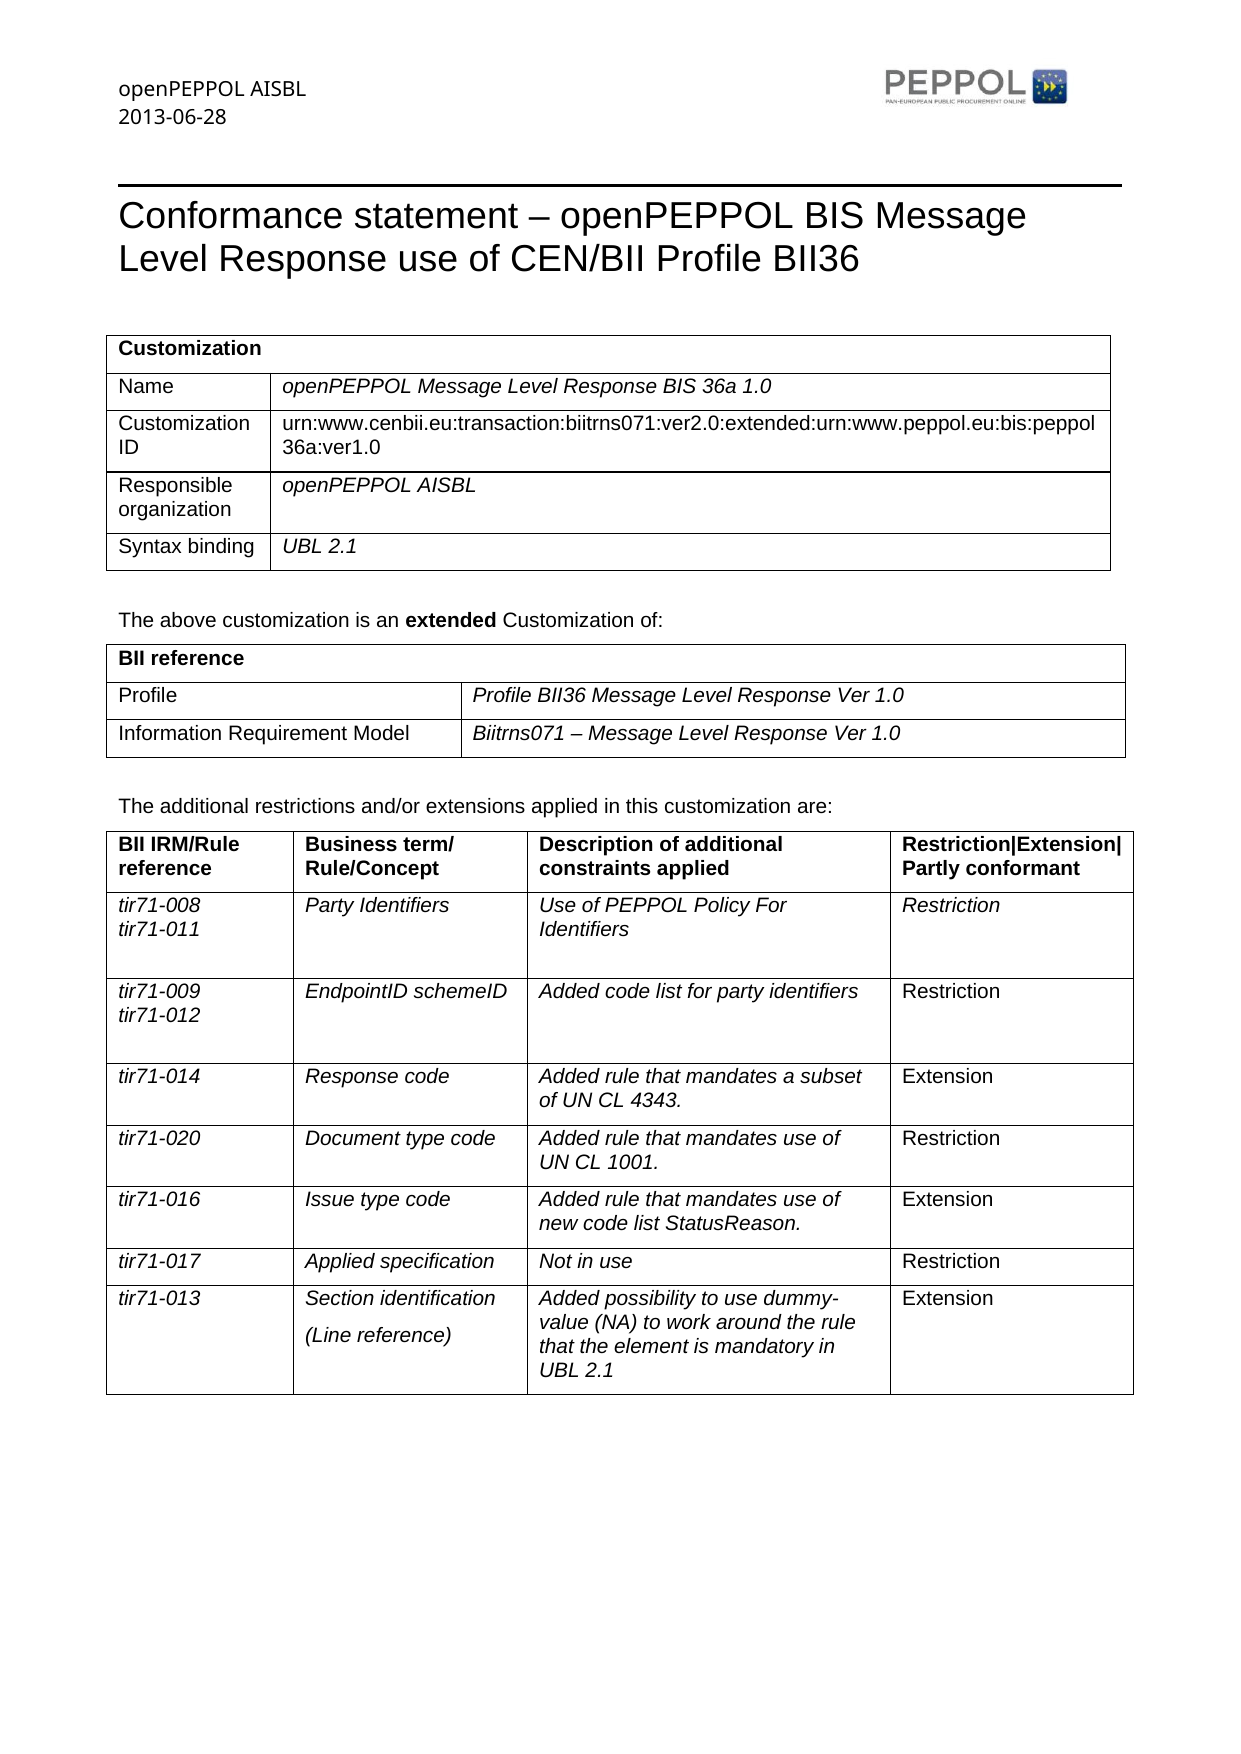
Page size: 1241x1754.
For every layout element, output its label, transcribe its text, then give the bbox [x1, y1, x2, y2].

table_cell tir71-013 [107, 1286, 293, 1394]
table_cell Restriction [891, 1126, 1133, 1186]
table_cell Added code list for party identifiers [528, 979, 890, 1063]
table_cell Restriction [891, 1249, 1133, 1285]
table_cell tir71-014 [107, 1064, 293, 1124]
table_cell Added rule that mandates a subset of UN CL 4343. [528, 1064, 890, 1124]
table_header Description of additional constraints applied [528, 832, 890, 892]
table_cell urn:www.cenbii.eu:transaction:biitrns071:ver2.0:extended:urn:www.peppol.eu:bis:peppol36a:ver1.0 [271, 411, 1110, 471]
table_cell Not in use [528, 1249, 890, 1285]
table_cell Added possibility to use dummy-value (NA) to work around the rule that the element is mandatory in UBL 2.1 [528, 1286, 890, 1394]
subtitle Conformance statement – openPEPPOL BIS Message Level Response use of CEN/BII Profile BII36 [118, 187, 1122, 280]
text The above customization is an extended Customization of: [118, 608, 1122, 632]
table_cell tir71-009 tir71-012 [107, 979, 293, 1063]
table_cell tir71-008 tir71-011 [107, 893, 293, 978]
text The additional restrictions and/or extensions applied in this customization are: [118, 794, 1122, 818]
table_cell Profile [107, 683, 461, 719]
table_header BII reference [107, 645, 1125, 682]
table_cell Extension [891, 1187, 1133, 1247]
table_cell Document type code [294, 1126, 527, 1186]
table_cell Extension [891, 1286, 1133, 1394]
table_header Business term/ Rule/Concept [294, 832, 527, 892]
table_cell Restriction [891, 893, 1133, 978]
table_cell tir71-017 [107, 1249, 293, 1285]
table_cell Added rule that mandates use of UN CL 1001. [528, 1126, 890, 1186]
table_cell Name [107, 374, 270, 410]
table_cell Restriction [891, 979, 1133, 1063]
table_cell tir71-020 [107, 1126, 293, 1186]
table_cell Information Requirement Model [107, 720, 461, 757]
table_cell Profile BII36 Message Level Response Ver 1.0 [462, 683, 1125, 719]
table_cell Extension [891, 1064, 1133, 1124]
table_cell openPEPPOL AISBL [271, 473, 1110, 533]
table_cell Response code [294, 1064, 527, 1124]
table_cell UBL 2.1 [271, 534, 1110, 570]
table_cell Issue type code [294, 1187, 527, 1247]
table_cell Syntax binding [107, 534, 270, 570]
table_cell tir71-016 [107, 1187, 293, 1247]
table_cell Applied specification [294, 1249, 527, 1285]
table_cell Section identification (Line reference) [294, 1286, 527, 1394]
table_cell Customization ID [107, 411, 270, 471]
table_cell EndpointID schemeID [294, 979, 527, 1063]
table_header Customization [107, 336, 1110, 372]
table_cell Use of PEPPOL Policy For Identifiers [528, 893, 890, 978]
table_cell Added rule that mandates use of new code list StatusReason. [528, 1187, 890, 1247]
table_cell Party Identifiers [294, 893, 527, 978]
table_cell Biitrns071 – Message Level Response Ver 1.0 [462, 720, 1125, 757]
table_header BII IRM/Rule reference [107, 832, 293, 892]
table_cell Responsible organization [107, 473, 270, 533]
table_cell openPEPPOL Message Level Response BIS 36a 1.0 [271, 374, 1110, 410]
picture [850, 45, 1105, 130]
table_header Restriction|Extension| Partly conformant [891, 832, 1133, 892]
